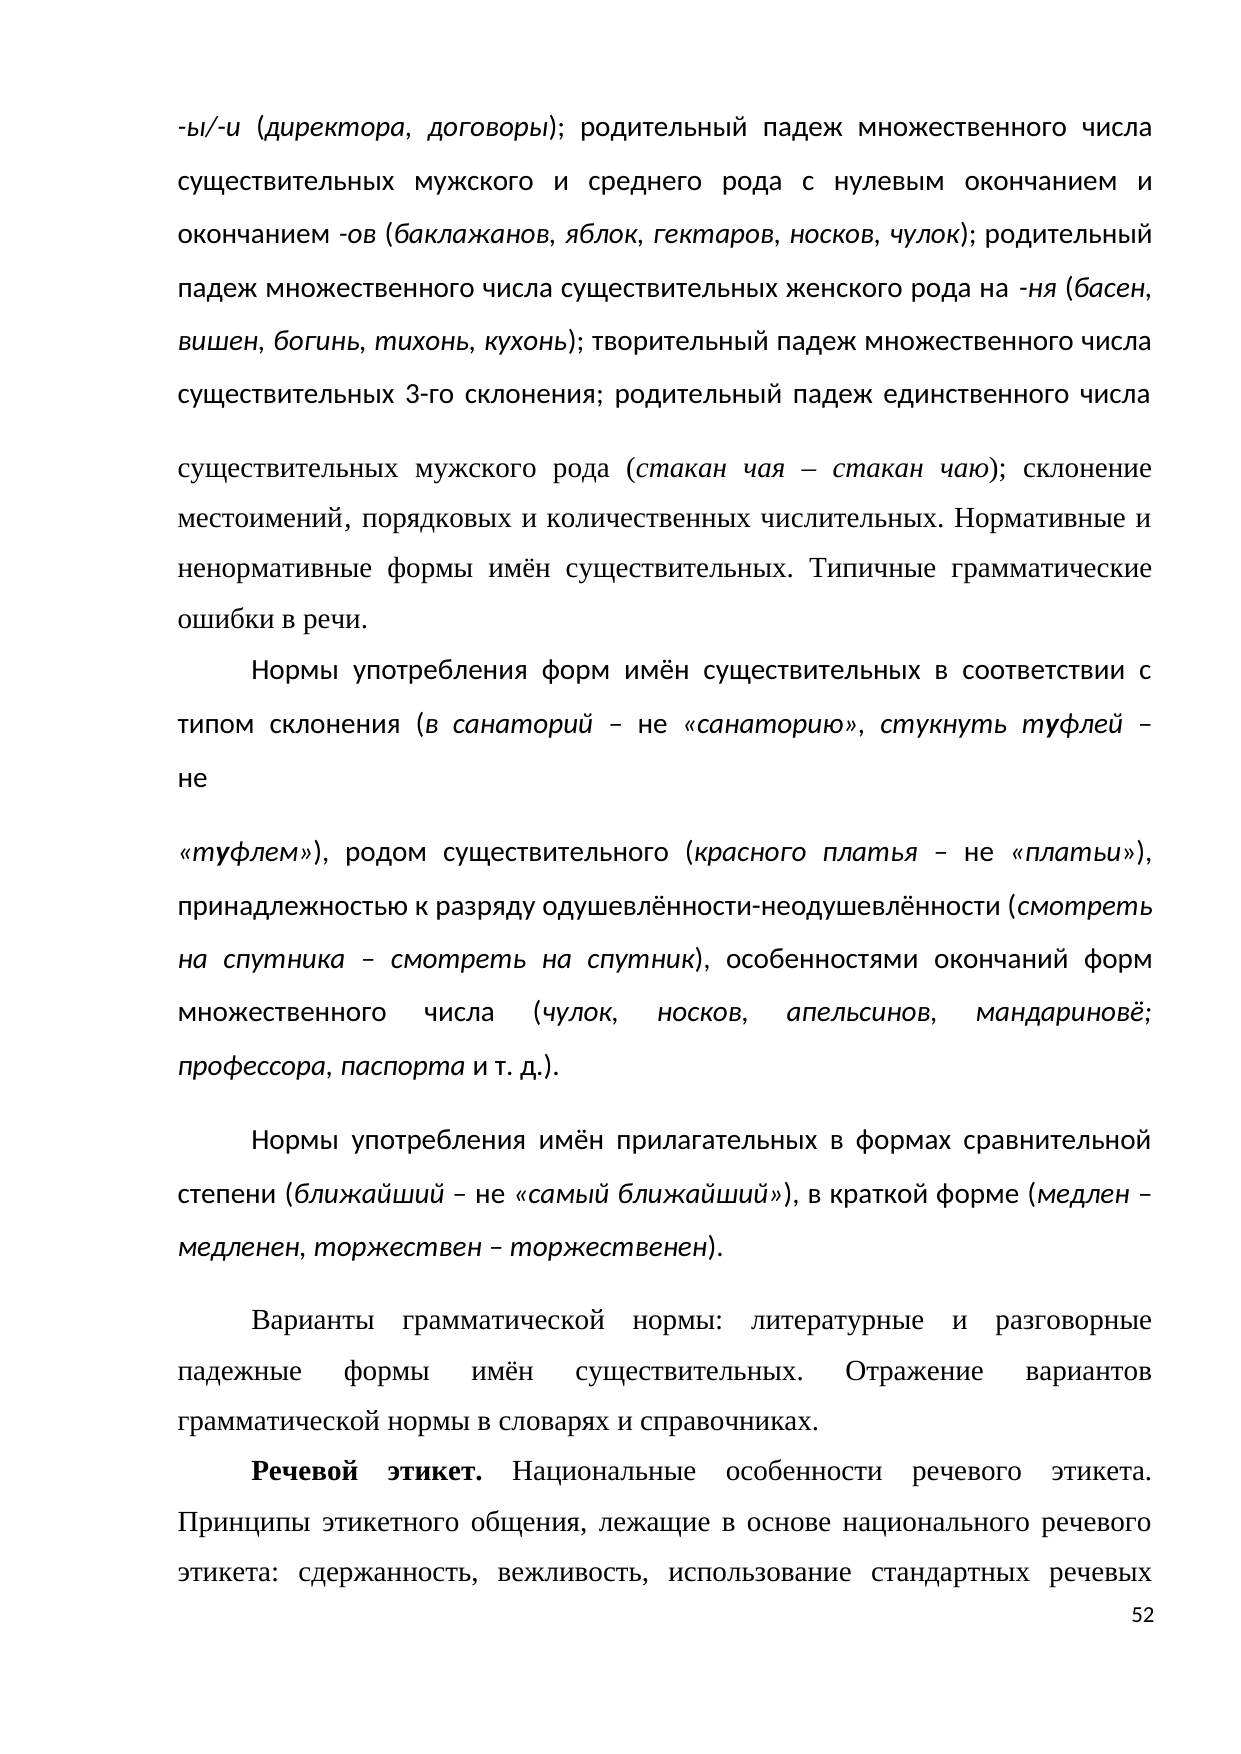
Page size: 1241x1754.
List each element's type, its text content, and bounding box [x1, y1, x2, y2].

text Варианты грамматической нормы: литературные и разговорные падежные формы имён существительных. Отражение вариантов грамматической нормы в словарях и справочниках. [177, 1302, 1152, 1437]
text -ы/-и (директора, договоры); родительный падеж множественного числа существительных мужского и среднего рода с нулевым окончанием и окончанием -ов (баклажанов, яблок, гектаров, носков, чулок); родительный падеж множественного числа существительных женского рода на -ня (басен, вишен, богинь, тихонь, кухонь); творительный падеж множественного числа существительных 3-го склонения; родительный падеж единственного числа [177, 108, 1153, 411]
text Нормы употребления имён прилагательных в формах сравнительной степени (ближайший – не «самый ближайший»), в краткой форме (медлен – медленен, торжествен – торжественен). [177, 1121, 1152, 1264]
text Нормы употребления форм имён существительных в соответствии с типом склонения (в санаторий – не «санаторию», стукнуть туфлей – не [177, 651, 1152, 794]
text «туфлем»), родом существительного (красного платья – не «платьи»), принадлежностью к разряду одушевлённости-неодушевлённости (смотреть на спутника – смотреть на спутник), особенностями окончаний форм множественного числа (чулок, носков, апельсинов, мандариновё; профессора, паспорта и т. д.). [177, 833, 1152, 1083]
text существительных мужского рода (стакан чая – стакан чаю); склонение местоимений‚ порядковых и количественных числительных. Нормативные и ненормативные формы имён существительных. Типичные грамматические ошибки в речи. [177, 450, 1152, 634]
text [177, 1453, 1152, 1587]
